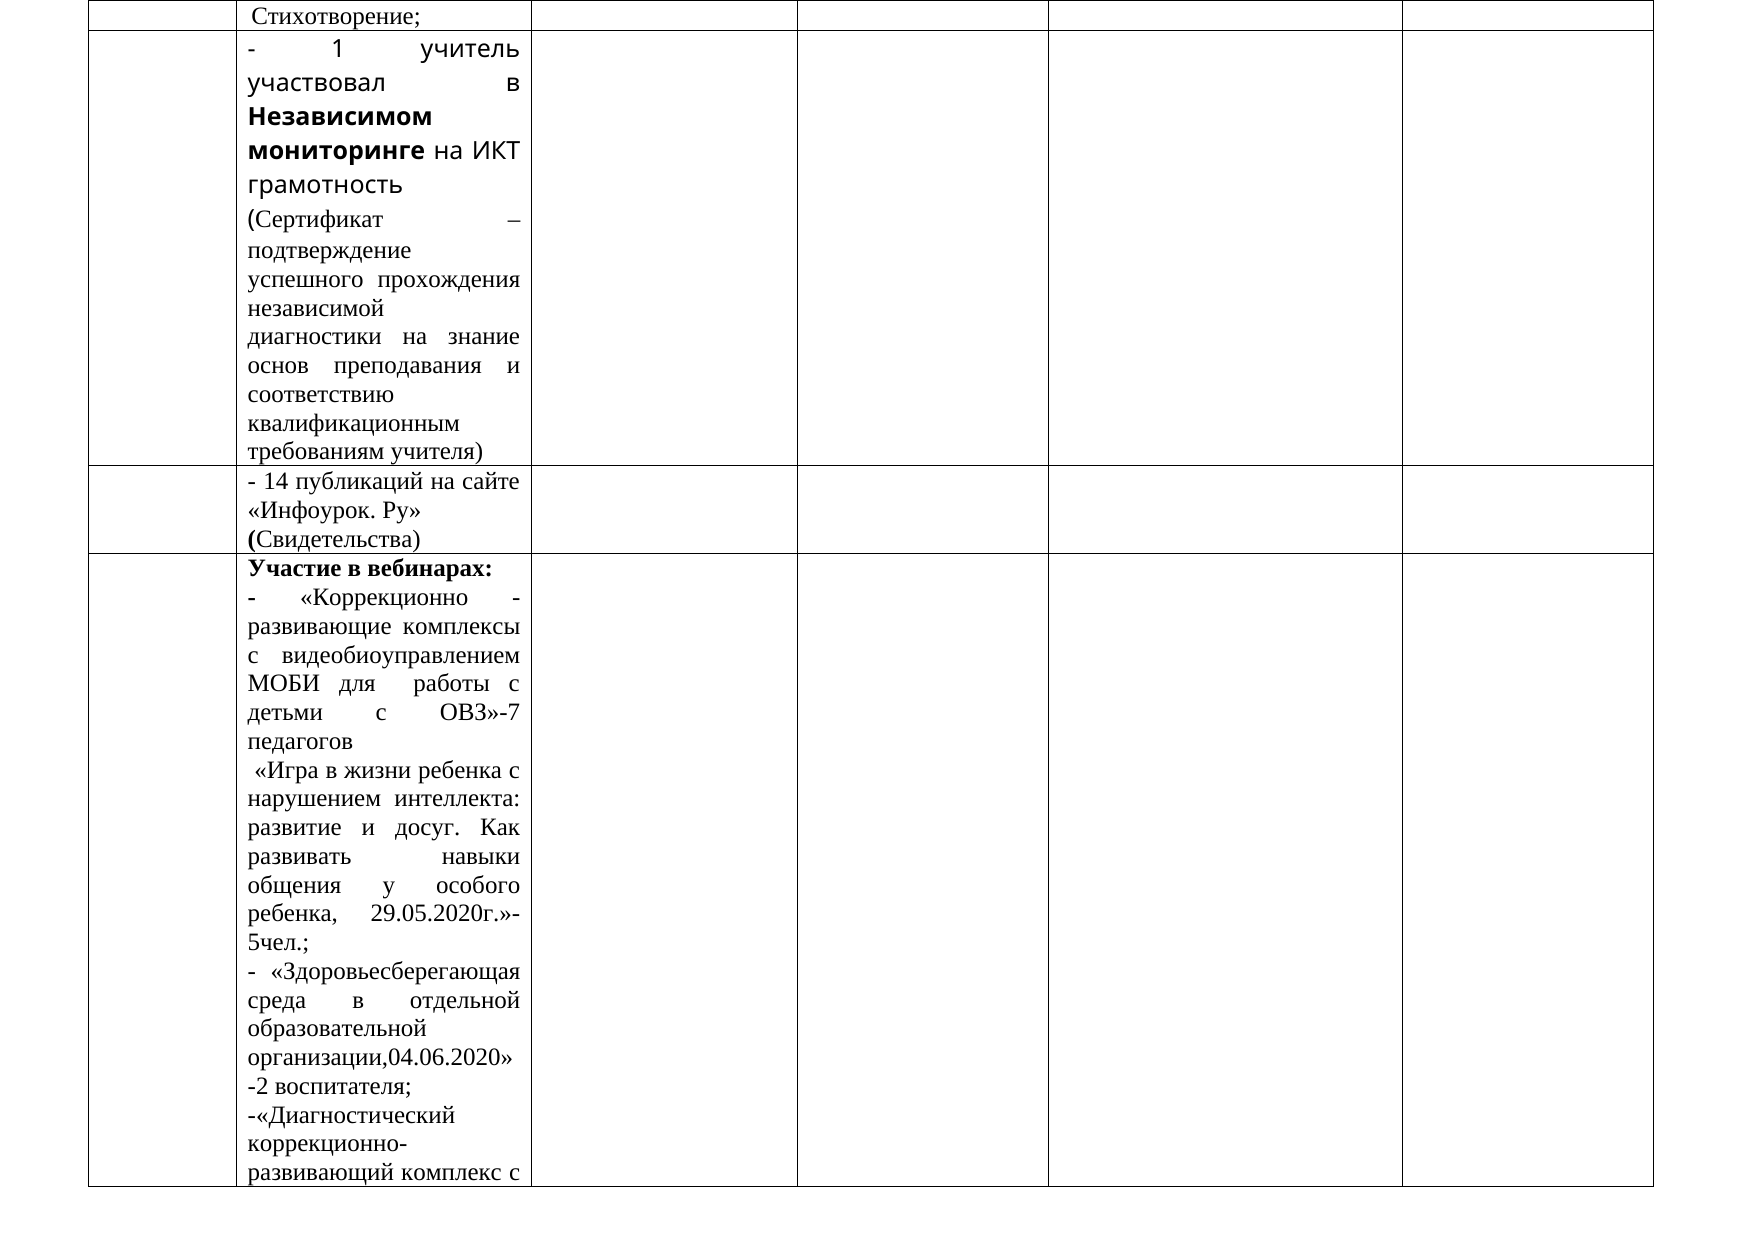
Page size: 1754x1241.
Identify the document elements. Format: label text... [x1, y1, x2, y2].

table_cell [1403, 466, 1653, 552]
table_cell [798, 1, 1048, 30]
table_cell [798, 466, 1048, 552]
table_cell [1403, 31, 1653, 465]
table_cell [89, 554, 236, 1186]
table_cell [1403, 1, 1653, 30]
table_cell [1049, 1, 1402, 30]
table_cell [532, 31, 797, 465]
table_cell [1049, 466, 1402, 552]
table_cell [89, 1, 236, 30]
table_cell [1403, 554, 1653, 1186]
table_cell [89, 31, 236, 465]
table_cell [1049, 554, 1402, 1186]
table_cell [237, 554, 531, 1186]
table_cell - 1 учитель участвовал в Независимом мониторинге на ИКТ грамотность (Сертификат – подтверждение успешного прохождения независимой диагностики на знание основ преподавания и соответствию квалификационным требованиям учителя) [237, 31, 531, 465]
table_cell [1049, 31, 1402, 465]
table_cell [89, 466, 236, 552]
table_cell [798, 554, 1048, 1186]
table_cell [532, 554, 797, 1186]
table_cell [237, 1, 531, 30]
table_cell [532, 466, 797, 552]
table_cell - 14 публикаций на сайте «Инфоурок. Ру» (Свидетельства) [237, 466, 531, 552]
table_cell [532, 1, 797, 30]
table_cell [798, 31, 1048, 465]
